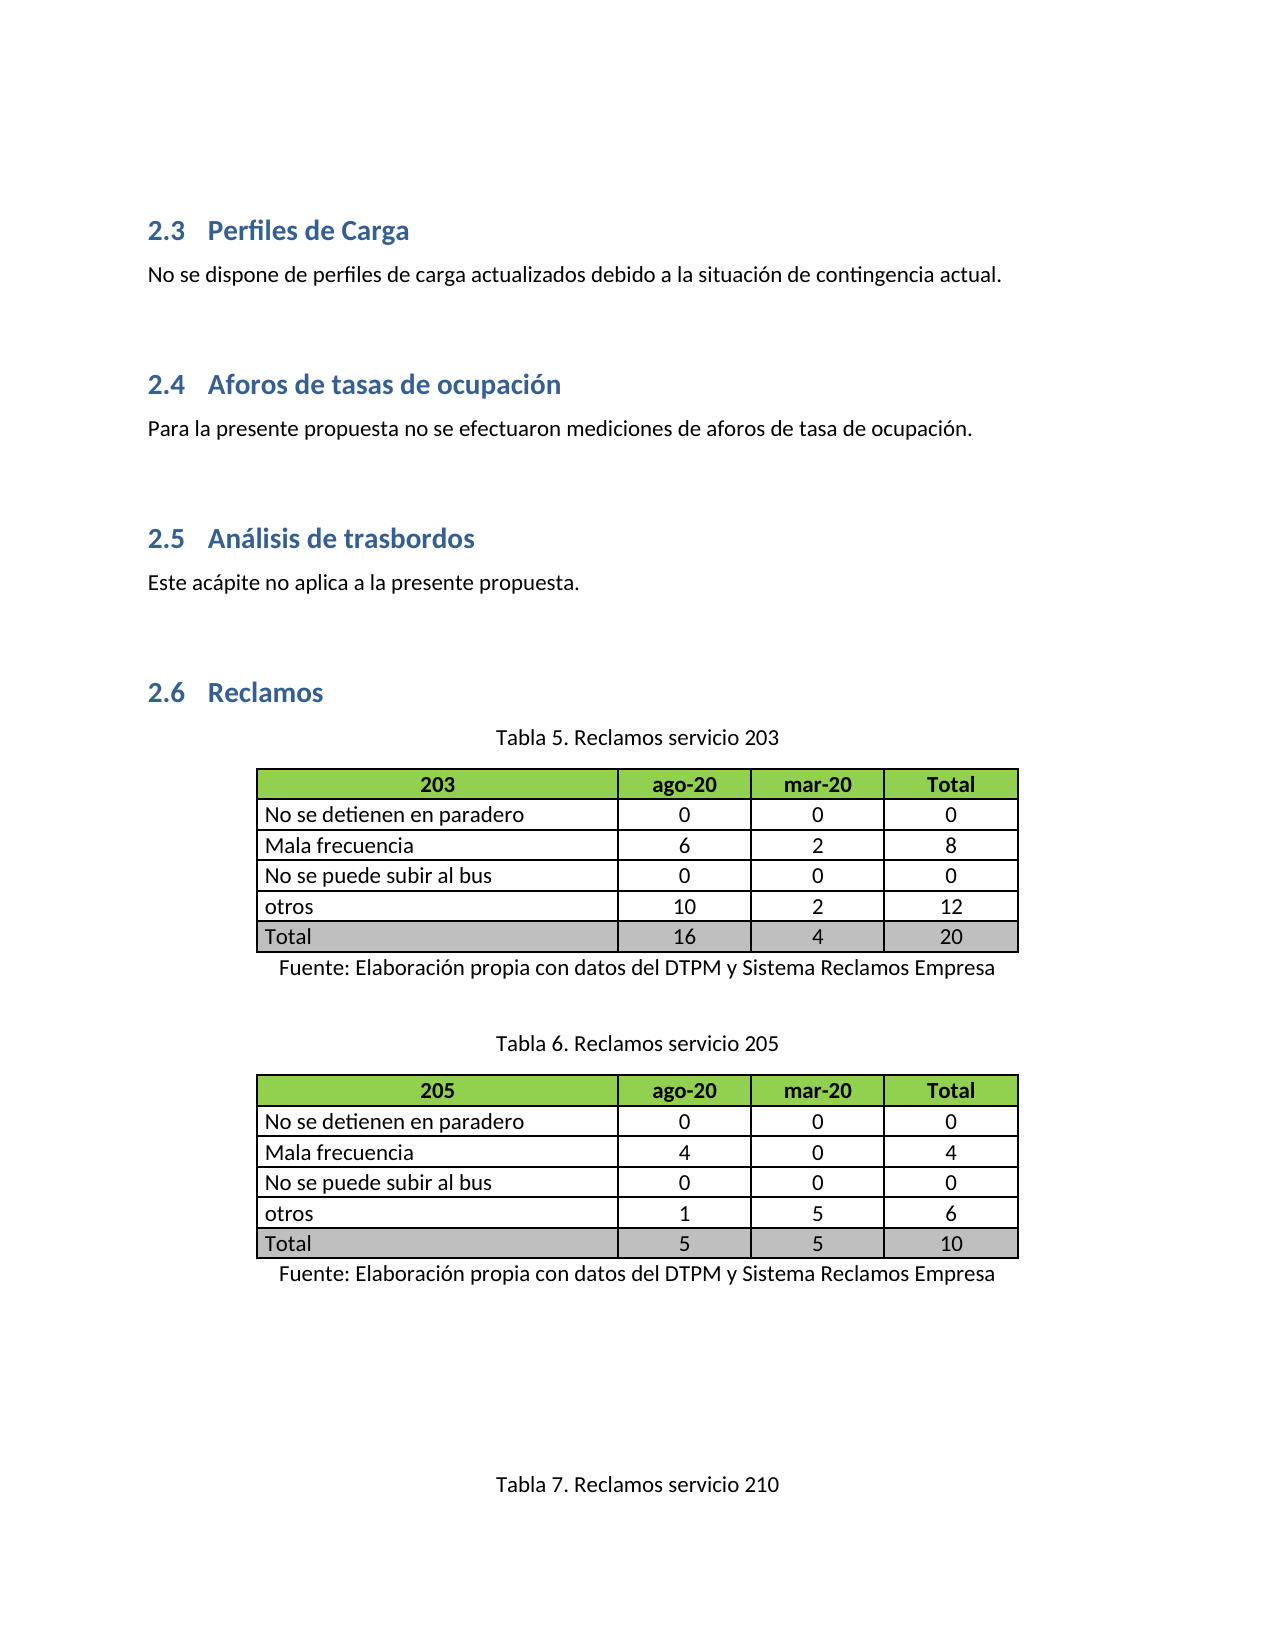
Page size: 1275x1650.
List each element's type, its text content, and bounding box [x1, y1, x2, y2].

table_cell No se puede subir al bus [258, 1168, 617, 1196]
table_cell Mala frecuencia [258, 831, 617, 859]
table_cell 4 [752, 922, 883, 951]
table_cell 5 [752, 1198, 883, 1227]
table_cell 2 [752, 892, 883, 920]
table_cell 6 [885, 1198, 1017, 1227]
table_cell 0 [619, 861, 750, 889]
table_cell 5 [619, 1229, 750, 1257]
table_header 205 [258, 1076, 617, 1105]
text Este acápite no aplica a la presente propuesta. [148, 568, 1127, 597]
table_cell 0 [619, 1168, 750, 1196]
table_cell Mala frecuencia [258, 1137, 617, 1166]
table_header 203 [258, 770, 617, 798]
table_cell otros [258, 892, 617, 920]
table_cell 0 [752, 1168, 883, 1196]
text Tabla 7. Reclamos servicio 210 [148, 1470, 1127, 1498]
table_cell 5 [752, 1229, 883, 1257]
table_header Total [885, 1076, 1017, 1105]
table_cell 0 [752, 800, 883, 828]
text Para la presente propuesta no se efectuaron mediciones de aforos de tasa de ocupación. [148, 414, 1127, 442]
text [148, 1259, 1127, 1287]
table_cell 0 [885, 1107, 1017, 1135]
table_cell 1 [619, 1198, 750, 1227]
table_cell No se detienen en paradero [258, 800, 617, 828]
table_cell Total [258, 1229, 617, 1257]
table_cell 0 [885, 800, 1017, 828]
table_cell 2 [752, 831, 883, 859]
table_cell 0 [752, 1137, 883, 1166]
table_cell 4 [885, 1137, 1017, 1166]
table_cell No se detienen en paradero [258, 1107, 617, 1135]
table_cell No se puede subir al bus [258, 861, 617, 889]
table_header mar-20 [752, 770, 883, 798]
table_cell 0 [619, 800, 750, 828]
subtitle Reclamos [148, 674, 1127, 710]
table_cell 0 [752, 1107, 883, 1135]
text Fuente: Elaboración propia con datos del DTPM y Sistema Reclamos Empresa [148, 953, 1127, 981]
table_cell 6 [619, 831, 750, 859]
text Tabla 6. Reclamos servicio 205 [148, 1029, 1127, 1057]
table_header ago-20 [619, 1076, 750, 1105]
table_cell 8 [885, 831, 1017, 859]
table_cell 0 [752, 861, 883, 889]
table_header Total [885, 770, 1017, 798]
table_cell 20 [885, 922, 1017, 951]
table_header mar-20 [752, 1076, 883, 1105]
subtitle Aforos de tasas de ocupación [148, 366, 1127, 402]
text No se dispone de perfiles de carga actualizados debido a la situación de contingencia actual. [148, 260, 1127, 288]
table_cell 16 [619, 922, 750, 951]
table_header ago-20 [619, 770, 750, 798]
table_cell Total [258, 922, 617, 951]
table_cell 0 [619, 1107, 750, 1135]
table_cell 10 [885, 1229, 1017, 1257]
table_cell 10 [619, 892, 750, 920]
subtitle Análisis de trasbordos [148, 520, 1127, 556]
table_cell 0 [885, 1168, 1017, 1196]
table_cell 0 [885, 861, 1017, 889]
subtitle Perfiles de Carga [148, 212, 1127, 248]
table_cell otros [258, 1198, 617, 1227]
table_cell 4 [619, 1137, 750, 1166]
table_cell 12 [885, 892, 1017, 920]
